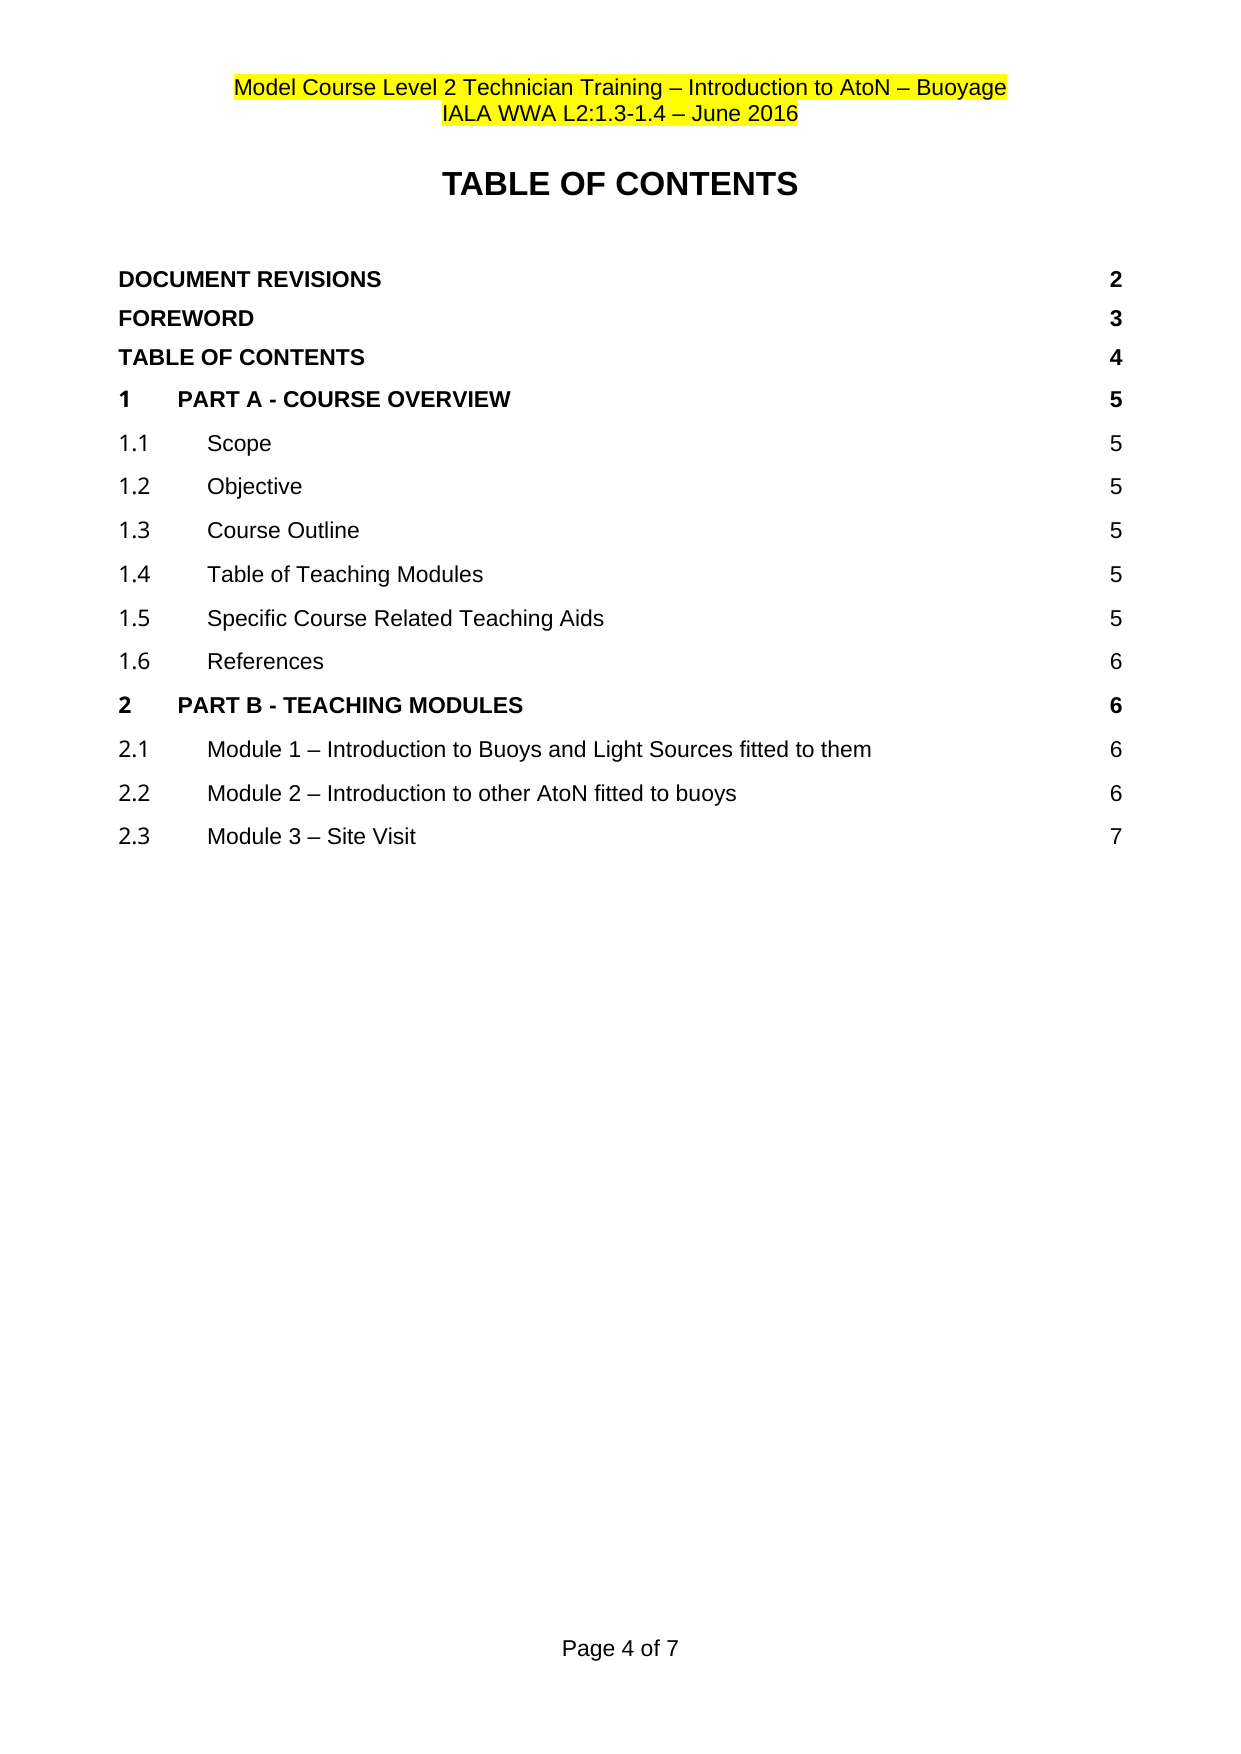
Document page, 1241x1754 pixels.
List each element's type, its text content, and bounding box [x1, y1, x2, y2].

text 2 PART B - TEACHING MODULES 6 [118, 689, 1107, 720]
text DOCUMENT REVISIONS 2 [118, 266, 1107, 293]
text 1.3 Course Outline 5 [118, 514, 1122, 545]
text 1.5 Specific Course Related Teaching Aids 5 [118, 602, 1122, 633]
title TABLE OF CONTENTS [118, 164, 1122, 202]
text 2.2 Module 2 – Introduction to other AtoN fitted to buoys 6 [118, 777, 1122, 808]
text 1.4 Table of Teaching Modules 5 [118, 558, 1122, 589]
text 2.3 Module 3 – Site Visit 7 [118, 820, 1122, 852]
text FOREWORD 3 [118, 305, 1107, 331]
text 2.1 Module 1 – Introduction to Buoys and Light Sources fitted to them 6 [118, 733, 1122, 764]
text 1.1 Scope 5 [118, 427, 1122, 458]
text 1.2 Objective 5 [118, 470, 1122, 502]
text TABLE OF CONTENTS 4 [118, 344, 1107, 370]
text 1.6 References 6 [118, 645, 1122, 677]
text 1 PART A - COURSE OVERVIEW 5 [118, 383, 1107, 414]
